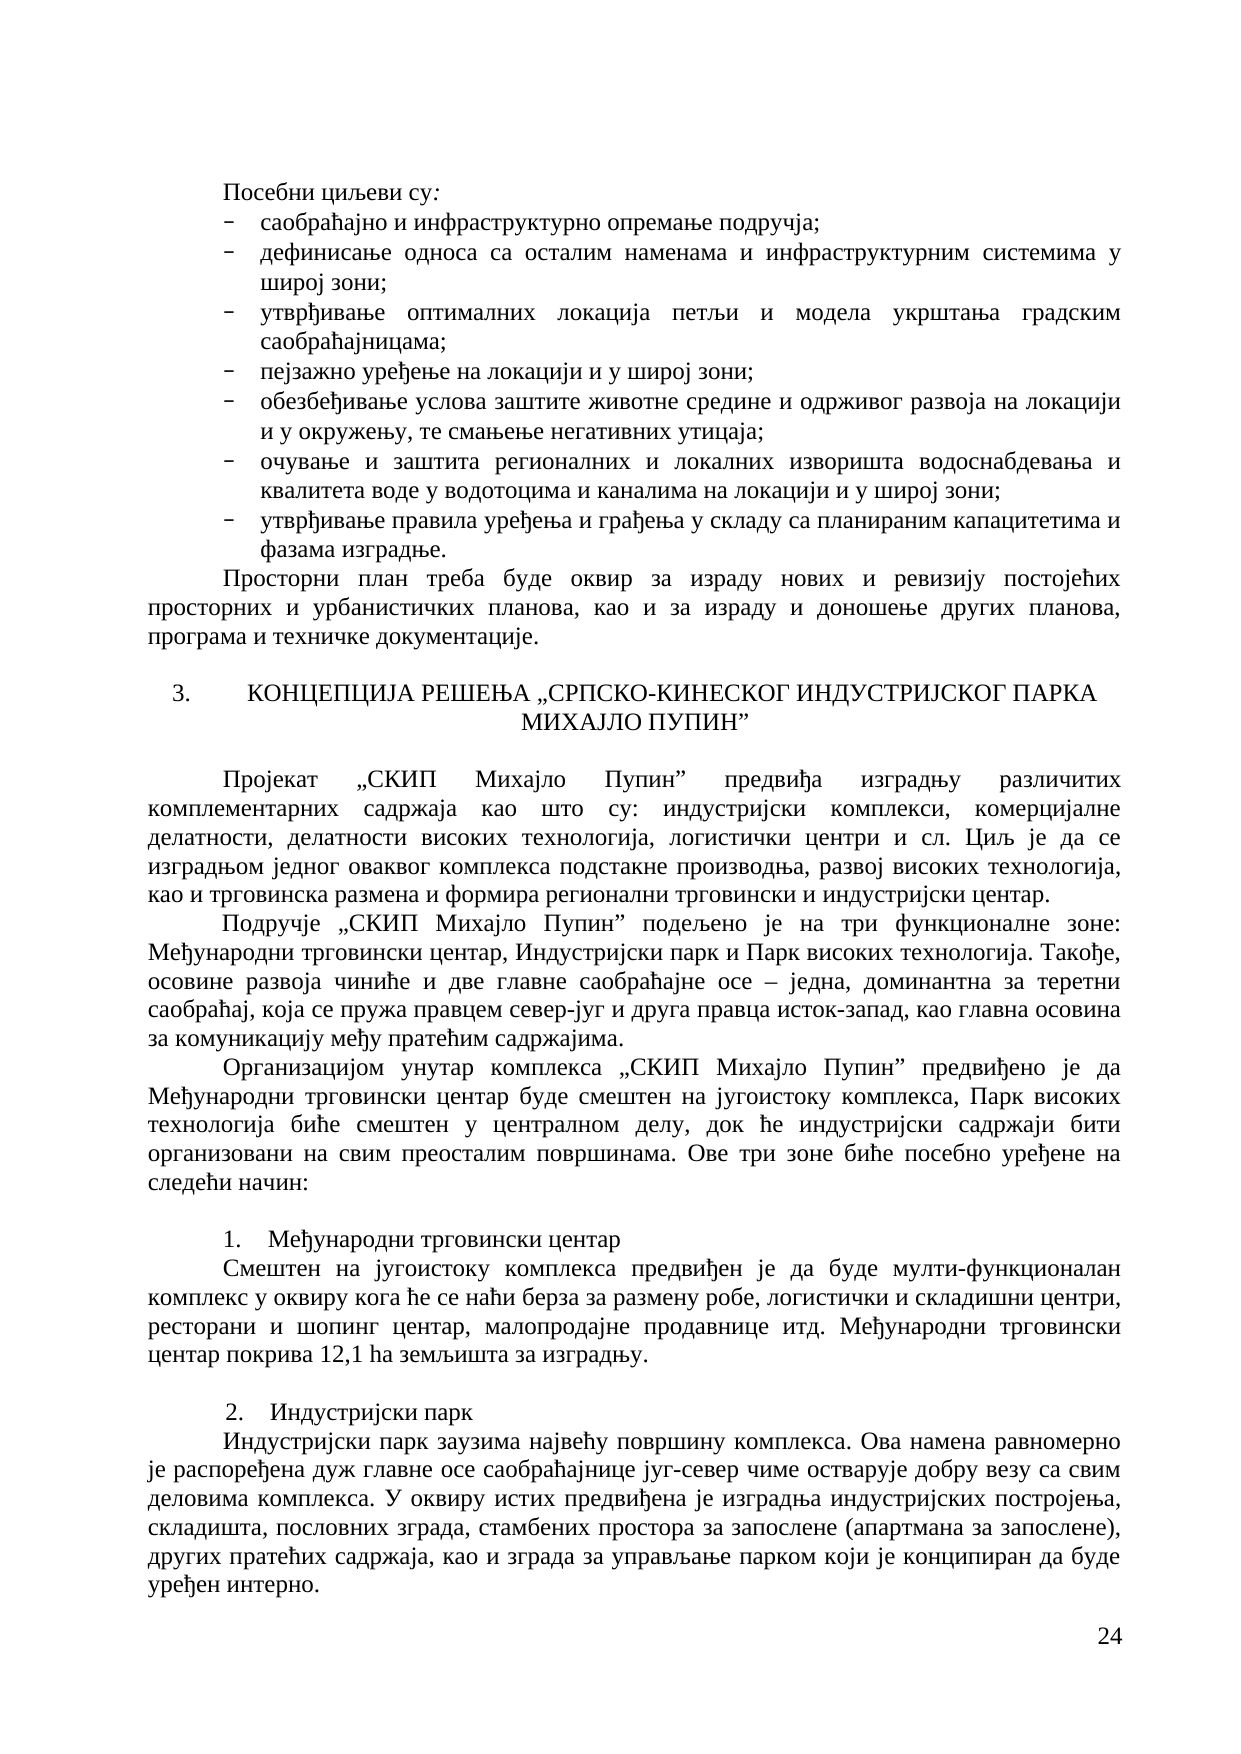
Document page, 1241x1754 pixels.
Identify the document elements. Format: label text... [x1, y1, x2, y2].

list саобраћајно и инфраструктурно опремање подручја; [223, 206, 1122, 236]
text Подручје „СКИП Михајло Пупин” подељено је на три функционалне зоне: Међународни трговински центар, Индустријски парк и Парк високих технологија. Такође, осовине развоја чиниће и две главне саобраћајне осе – једна, доминантна за теретни саобраћај, која се пружа правцем север-југ и друга правца исток-запад, као главна осовина за комуникацију међу пратећим садржајима. [148, 908, 1122, 1052]
text Просторни план треба буде оквир за израду нових и ревизију постојећих просторних и урбанистичких планова, као и за израду и доношење других планова, програма и техничке документације. [148, 563, 1122, 649]
text Организацијом унутар комплекса „СКИП Михајло Пупин” предвиђено је да Међународни трговински центар буде смештен на југоистоку комплекса, Парк високих технологија биће смештен у централном делу, док ће индустријски садржаји бити организовани на свим преосталим површинама. Oве три зоне биће посебно уређене на следећи начин: [148, 1052, 1122, 1196]
text Пројекат „СКИП Михајло Пупин” предвиђа изградњу различитих комплементарних садржаја као што су: индустријски комплекси, комерцијалне делатности, делатности високих технологија, логистички центри и сл. Циљ је да се изградњом једног оваквог комплекса подстакне производња, развој високих технологија, као и трговинска размена и формира регионални трговински и индустријски центар. [148, 764, 1122, 908]
list дефинисање односа са осталим наменама и инфраструктурним системима у широј зони; [223, 236, 1122, 296]
list утврђивање правила уређења и грађења у складу са планираним капацитетима и фазама изградње. [223, 504, 1122, 563]
list Индустријски парк [225, 1397, 1122, 1426]
list пејзажно уређење на локацији и у широј зони; [223, 355, 1122, 386]
list утврђивање оптималних локација петљи и модела укрштања градским саобраћајницама; [223, 296, 1122, 355]
list обезбеђивање услова заштите животне средине и одрживог развоја на локацији и у окружењу, те смањење негативних утицаја; [223, 386, 1122, 445]
list очување и заштита регионалних и локалних изворишта водоснабдевања и квалитета воде у водотоцима и каналима на локацији и у широј зони; [223, 445, 1122, 504]
text Индустријски парк заузима највећу површину комплекса. Ова намена равномерно је распоређена дуж главне осе саобраћајнице југ-север чиме остварује добру везу са свим деловима комплекса. У оквиру истих предвиђена је изградња индустријских постројења, складишта, пословних зграда, стамбених простора за запослене (апартмана за запослене), других пратећих садржаја, као и зграда за управљање парком који је конципиран да буде уређен интерно. [148, 1426, 1122, 1598]
text 1. Међународни трговински центар [148, 1224, 1122, 1253]
text Смештен на југоистоку комплекса предвиђен је да буде мулти-функционалан комплекс у оквиру кога ће се наћи берза за размену робе, логистички и складишни центри, ресторани и шопинг центар, малопродајне продавнице итд. Међународни трговински центар покрива 12,1 ha земљишта за изградњу. [148, 1253, 1122, 1368]
text 3. Концепција решења „СРПСКО-КИНЕСКОГ ИНДУСТРИЈСКОГ ПАРКА Михајло пупин” [148, 678, 1122, 736]
text Посебни циљеви су: [148, 177, 1122, 206]
